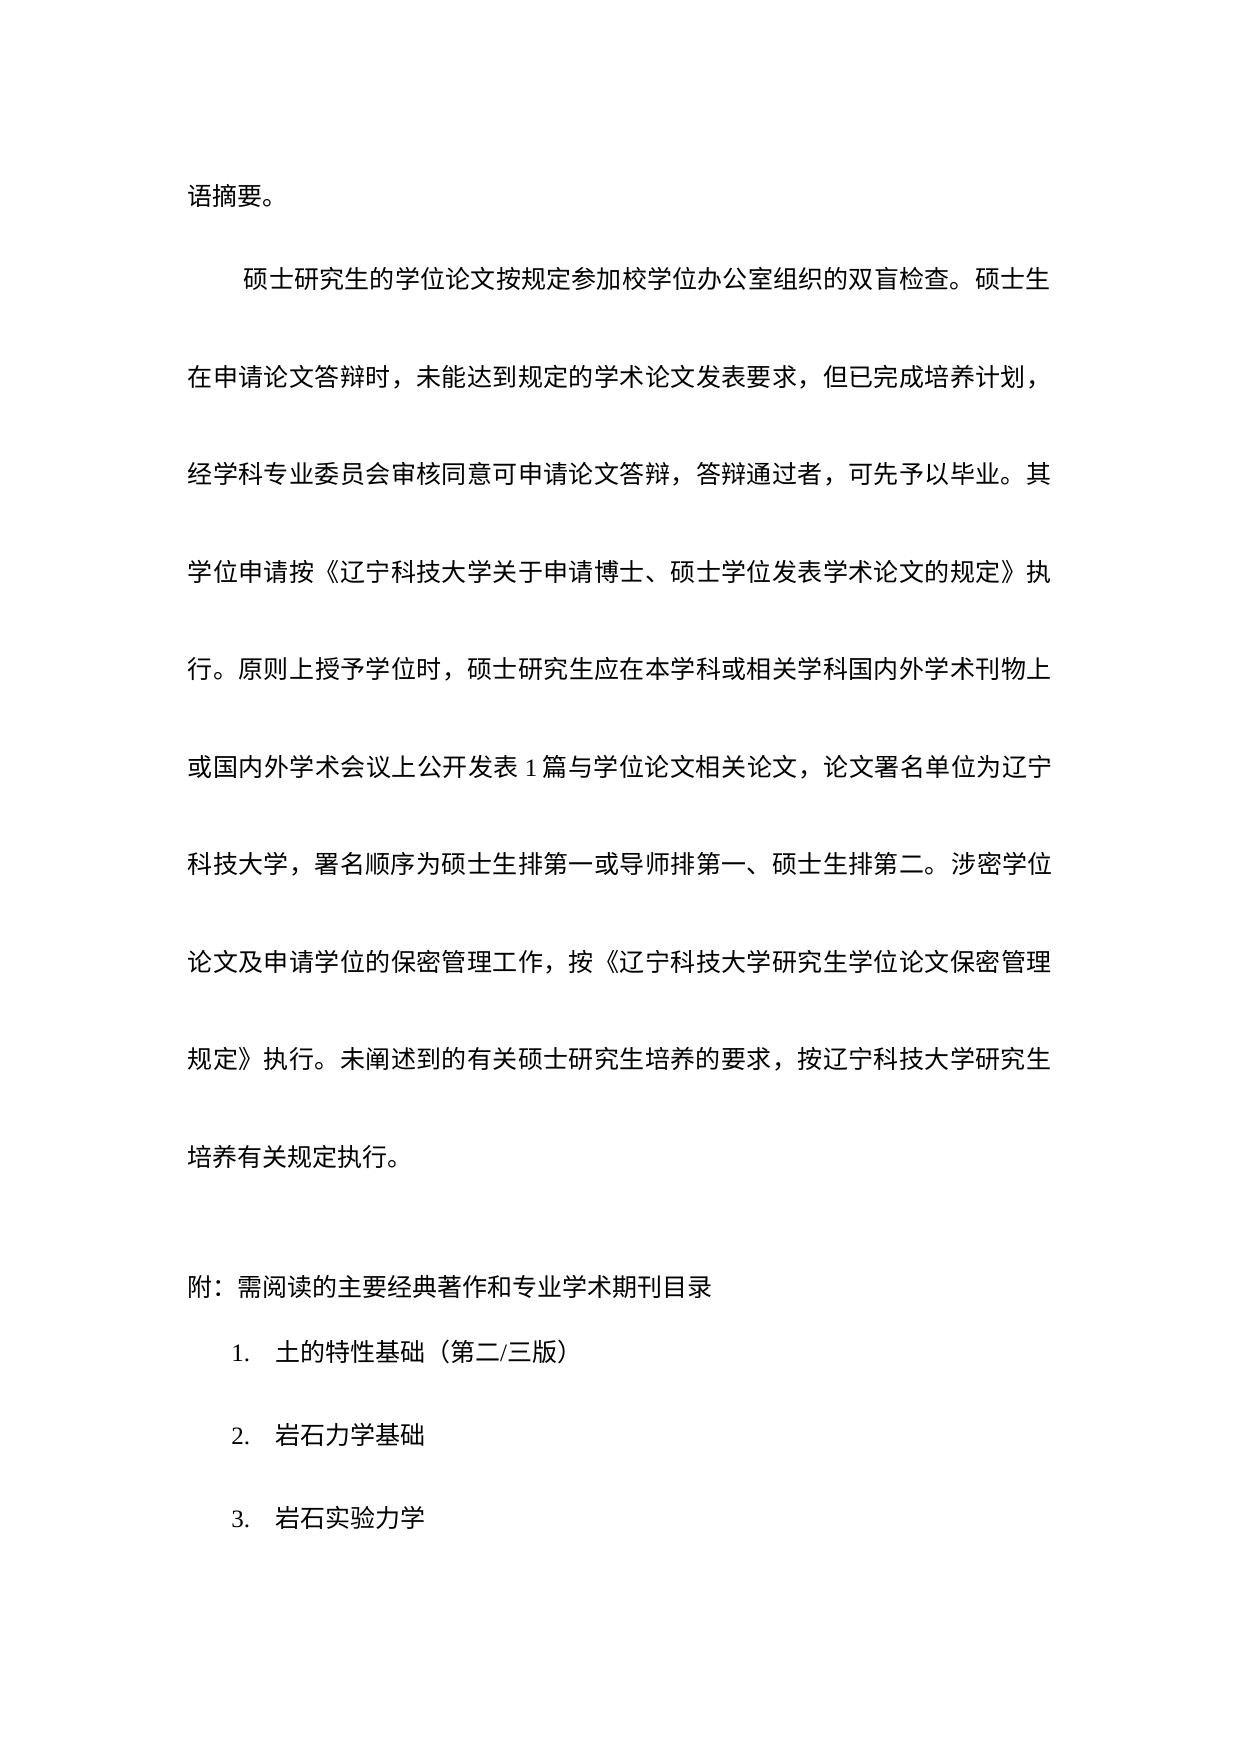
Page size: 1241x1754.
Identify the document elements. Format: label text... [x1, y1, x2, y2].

text 硕士研究生的学位论文按规定参加校学位办公室组织的双盲检查。硕士生在申请论文答辩时，未能达到规定的学术论文发表要求，但已完成培养计划，经学科专业委员会审核同意可申请论文答辩，答辩通过者，可先予以毕业。其学位申请按《辽宁科技大学关于申请博士、硕士学位发表学术论文的规定》执行。原则上授予学位时，硕士研究生应在本学科或相关学科国内外学术刊物上或国内外学术会议上公开发表1篇与学位论文相关论文，论文署名单位为辽宁科技大学，署名顺序为硕士生排第一或导师排第一、硕士生排第二。涉密学位论文及申请学位的保密管理工作，按《辽宁科技大学研究生学位论文保密管理规定》执行。未阐述到的有关硕士研究生培养的要求，按辽宁科技大学研究生培养有关规定执行。 [187, 245, 1053, 1188]
list 土的特性基础（第二/三版） [231, 1318, 1053, 1383]
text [187, 162, 1053, 227]
list 岩石实验力学 [231, 1484, 1053, 1549]
text 附：需阅读的主要经典著作和专业学术期刊目录 [187, 1253, 1053, 1318]
list 岩石力学基础 [231, 1401, 1053, 1466]
